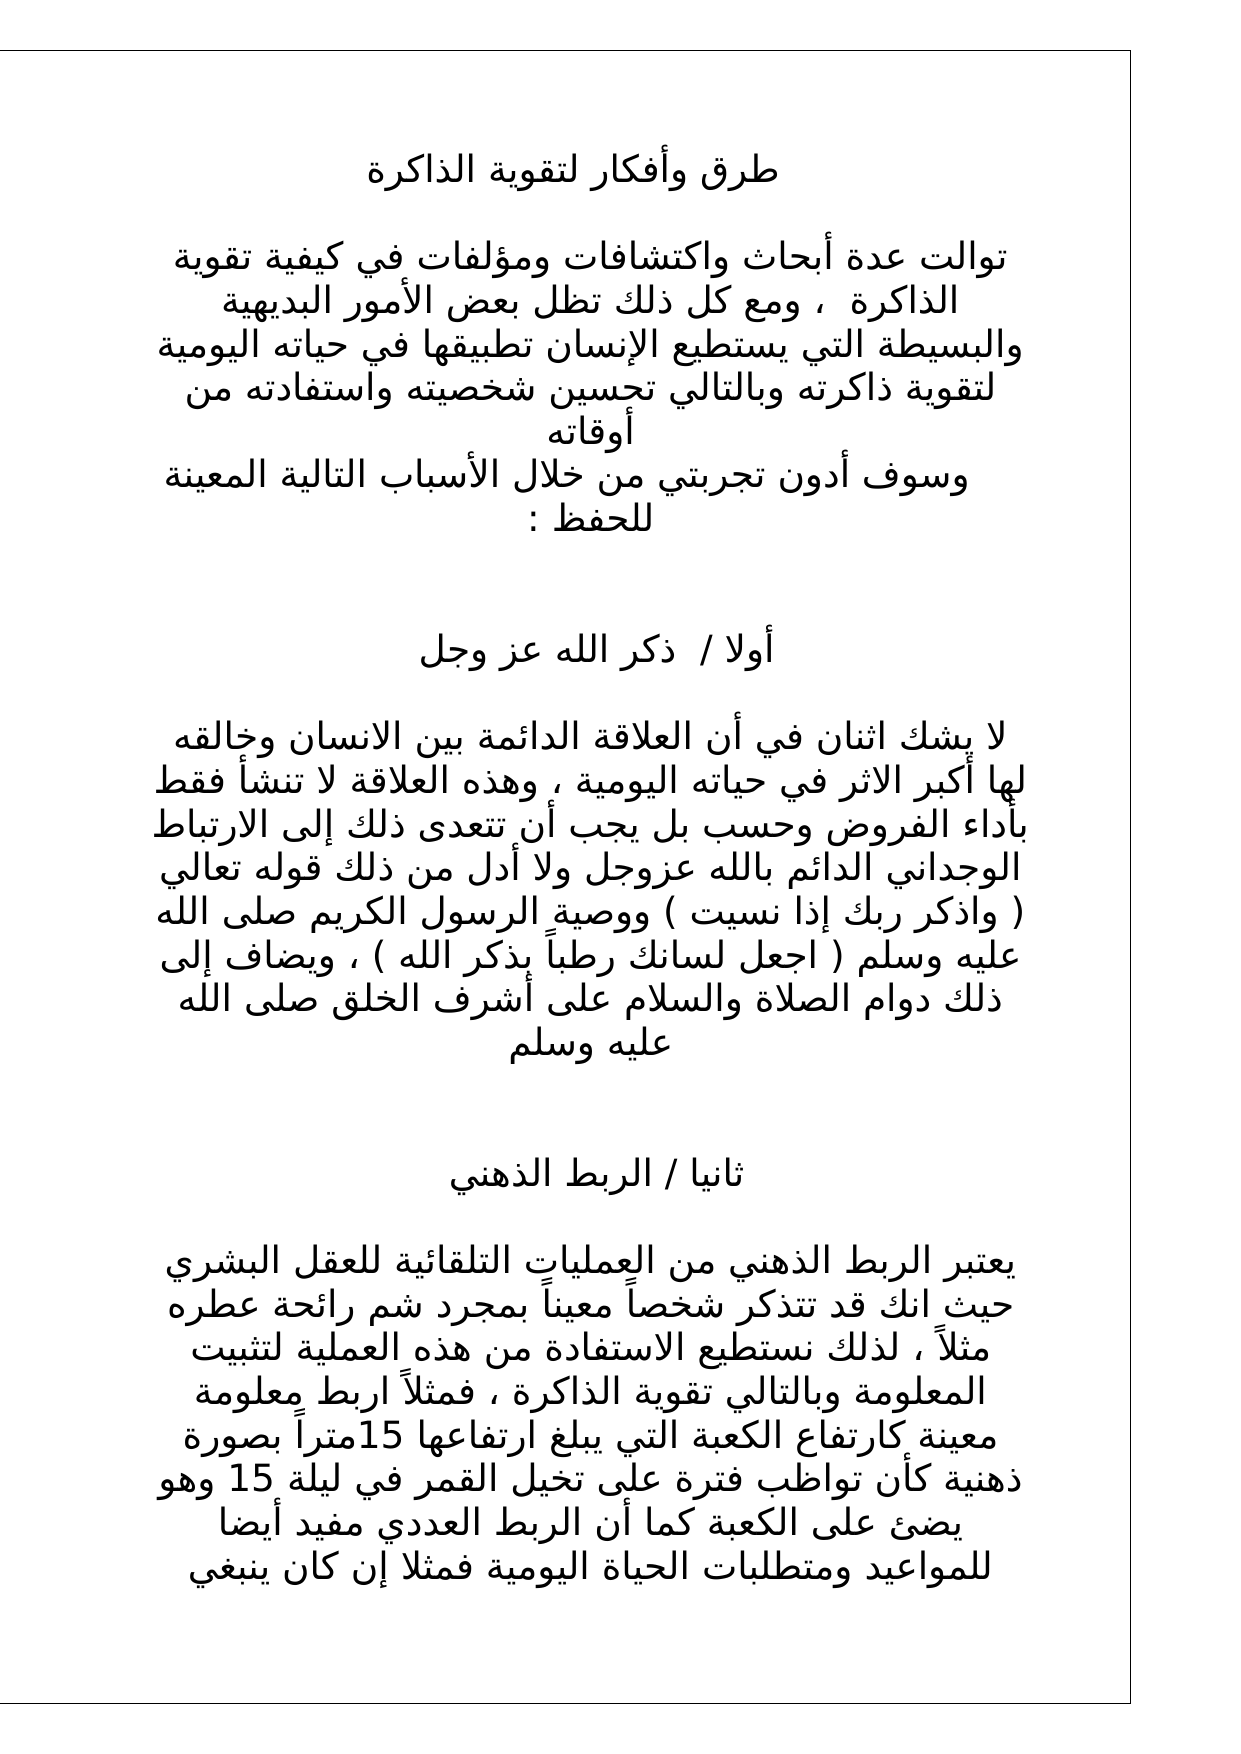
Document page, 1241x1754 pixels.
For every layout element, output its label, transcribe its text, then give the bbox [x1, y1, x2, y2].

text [148, 453, 1033, 1588]
text طرق وأفكار لتقوية الذاكرة توالت عدة أبحاث واكتشافات ومؤلفات في كيفية تقوية الذاكرة ، ومع كل ذلك تظل بعض الأمور البديهية والبسيطة التي يستطيع الإنسان تطبيقها في حياته اليومية لتقوية ذاكرته وبالتالي تحسين شخصيته واستفادته من أوقاته [148, 148, 1033, 453]
